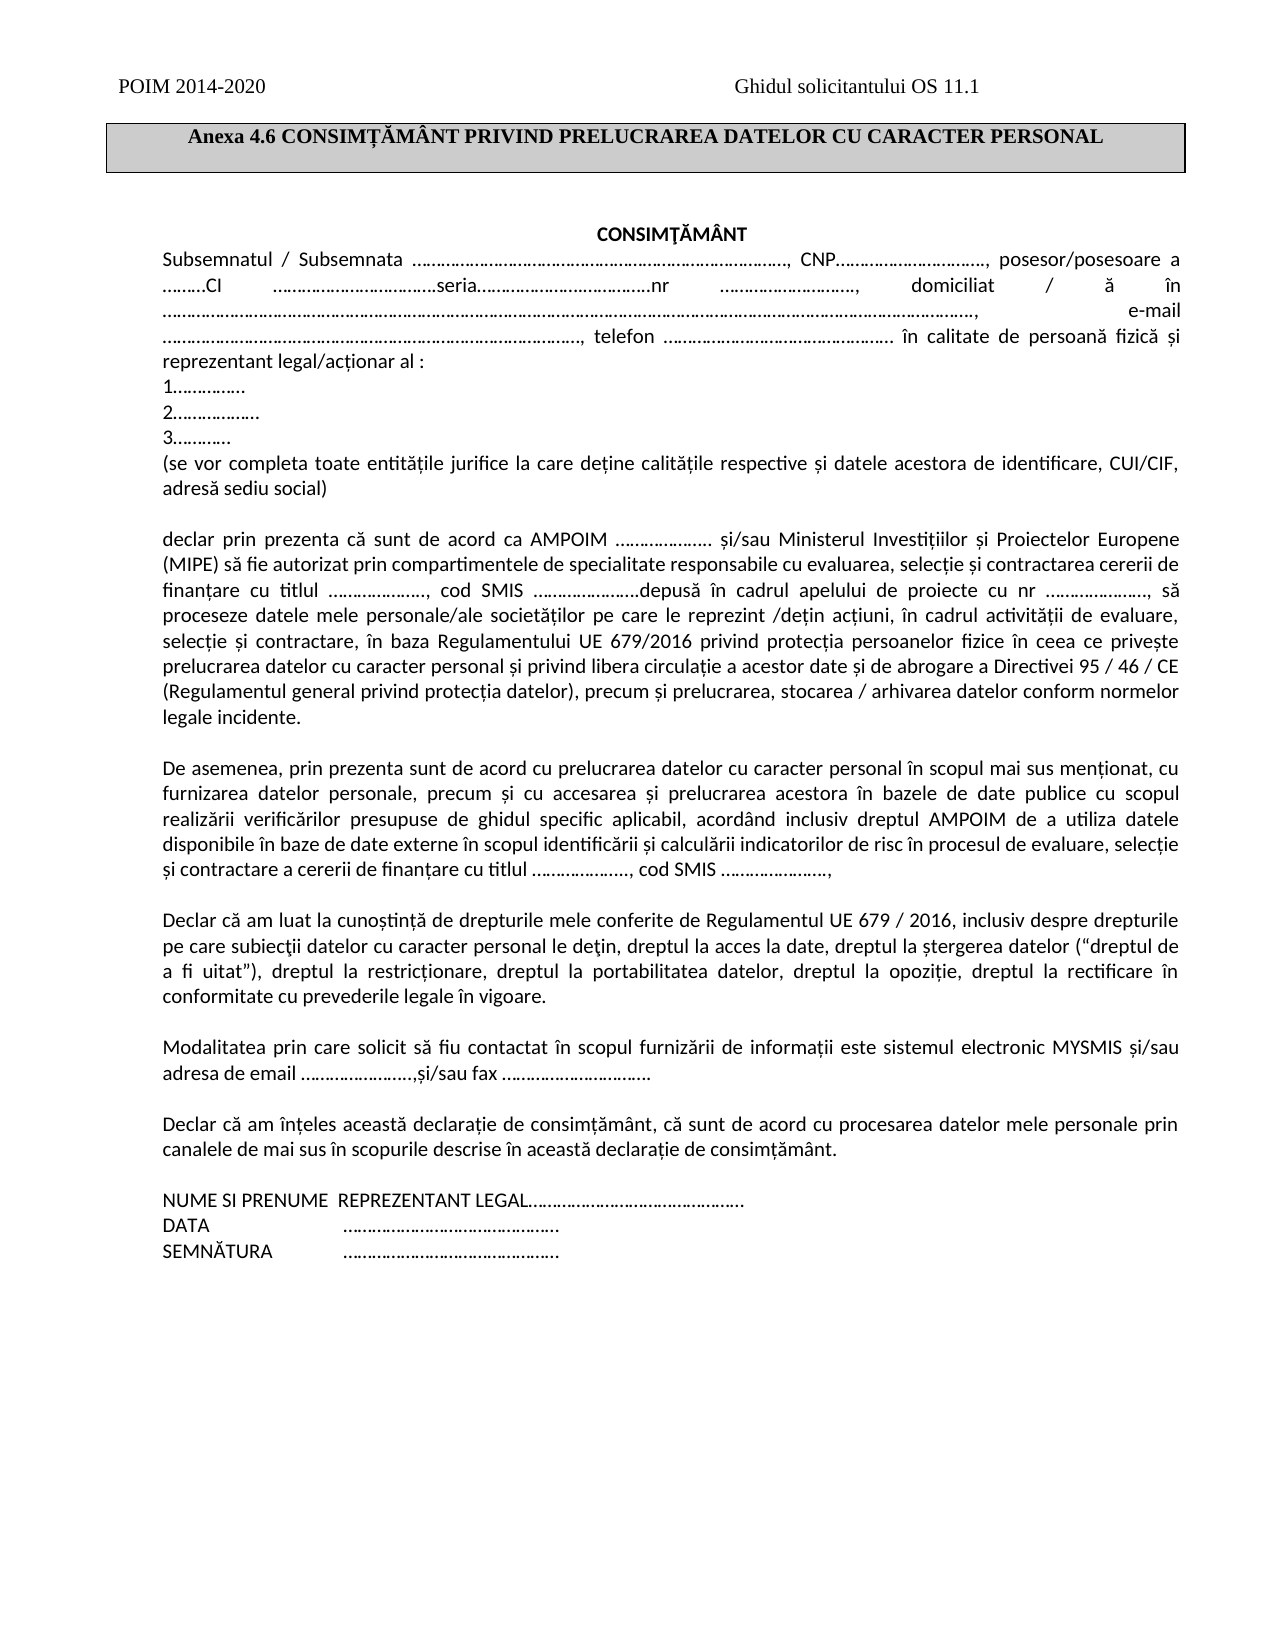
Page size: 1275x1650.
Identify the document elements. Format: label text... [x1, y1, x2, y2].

text 2……………… [162, 399, 1181, 424]
text NUME SI PRENUME REPREZENTANT LEGAL……………………………………… [162, 1187, 1181, 1212]
text Modalitatea prin care solicit să fiu contactat în scopul furnizării de informații este sistemul electronic MYSMIS și/sau adresa de email …………………..,și/sau fax …………………………. [162, 1034, 1181, 1085]
table_header Anexa 4.6 CONSIMȚĂMÂNT PRIVIND PRELUCRAREA DATELOR CU CARACTER PERSONAL [107, 124, 1184, 172]
text SEMNĂTURA ……………………………………… [162, 1238, 1181, 1263]
text (se vor completa toate entitățile jurifice la care deține calitățile respective și datele acestora de identificare, CUI/CIF, adresă sediu social) [162, 450, 1181, 501]
text 1…………… [162, 374, 1181, 399]
text DATA ……………………………………… [162, 1212, 1181, 1238]
text 3………… [162, 424, 1181, 450]
text Subsemnatul / Subsemnata ……………………………………………………………………, CNP…………………………., posesor/posesoare a ………CI …………………………….seria………………….…………..nr ………………………., domiciliat / ă în ……………………………………………………………………………………………………………………………………………………., e-mail ……………………………………………………………………………, telefon ………………………………………… în calitate de persoană fizică și reprezentant legal/acționar al : [162, 247, 1181, 374]
text declar prin prezenta că sunt de acord ca AMPOIM ……………….. și/sau Ministerul Investițiilor și Proiectelor Europene (MIPE) să fie autorizat prin compartimentele de specialitate responsabile cu evaluarea, selecție și contractarea cererii de finanțare cu titlul ……………….., cod SMIS ………………….depusă în cadrul apelului de proiecte cu nr …………………, să proceseze datele mele personale/ale societăților pe care le reprezint /dețin acțiuni, în cadrul activității de evaluare, selecție și contractare, în baza Regulamentului UE 679/2016 privind protecția persoanelor fizice în ceea ce privește prelucrarea datelor cu caracter personal și privind libera circulație a acestor date și de abrogare a Directivei 95 / 46 / CE (Regulamentul general privind protecția datelor), precum și prelucrarea, stocarea / arhivarea datelor conform normelor legale incidente. [162, 526, 1181, 729]
text CONSIMŢĂMÂNT [162, 221, 1181, 247]
text De asemenea, prin prezenta sunt de acord cu prelucrarea datelor cu caracter personal în scopul mai sus menționat, cu furnizarea datelor personale, precum și cu accesarea și prelucrarea acestora în bazele de date publice cu scopul realizării verificărilor presupuse de ghidul specific aplicabil, acordând inclusiv dreptul AMPOIM de a utiliza datele disponibile în baze de date externe în scopul identificării și calculării indicatorilor de risc în procesul de evaluare, selecție și contractare a cererii de finanțare cu titlul ……………….., cod SMIS …………………., [162, 755, 1181, 882]
text Declar că am înțeles această declarație de consimțământ, că sunt de acord cu procesarea datelor mele personale prin canalele de mai sus în scopurile descrise în această declarație de consimțământ. [162, 1111, 1181, 1162]
text Declar că am luat la cunoștință de drepturile mele conferite de Regulamentul UE 679 / 2016, inclusiv despre drepturile pe care subiecţii datelor cu caracter personal le deţin, dreptul la acces la date, dreptul la ștergerea datelor (“dreptul de a fi uitat”), dreptul la restricționare, dreptul la portabilitatea datelor, dreptul la opoziție, dreptul la rectificare în conformitate cu prevederile legale în vigoare. [162, 907, 1181, 1009]
